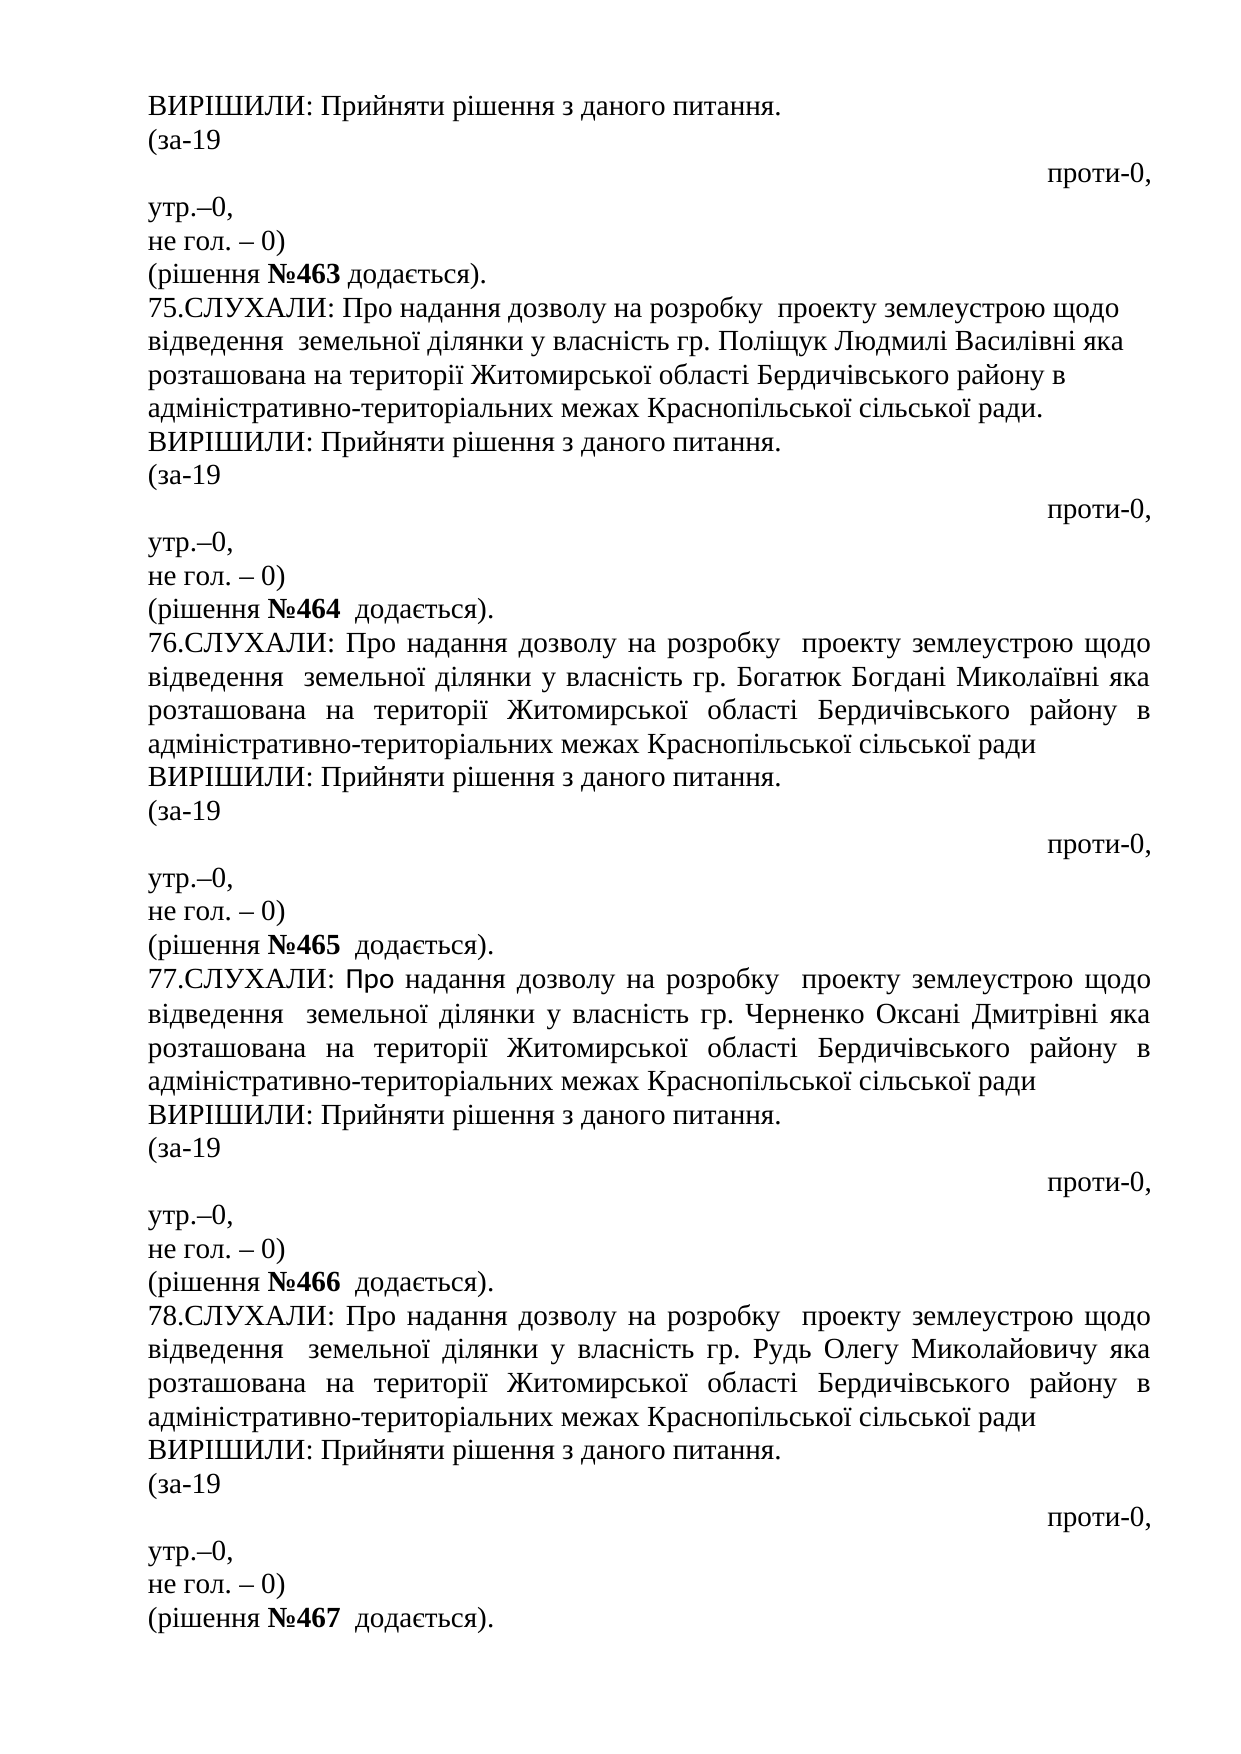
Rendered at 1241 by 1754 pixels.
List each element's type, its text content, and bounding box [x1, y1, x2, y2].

text (за-19 проти-0, утр.–0, не гол. – 0) [148, 1466, 1152, 1600]
list 78.СЛУХАЛИ: Про надання дозволу на розробку проекту землеустрою щодо відведення земельної ділянки у власність гр. Рудь Олегу Миколайовичу яка розташована на території Житомирської області Бердичівського району в адміністративно-територіальних межах Краснопільської сільської ради [148, 1298, 1152, 1432]
list 76.СЛУХАЛИ: Про надання дозволу на розробку проекту землеустрою щодо відведення земельної ділянки у власність гр. Богатюк Богдані Миколаївні яка розташована на території Житомирської області Бердичівського району в адміністративно-територіальних межах Краснопільської сільської ради [148, 625, 1152, 759]
text 75.СЛУХАЛИ: Про надання дозволу на розробку проекту землеустрою щодо відведення земельної ділянки у власність гр. Поліщук Людмилі Василівні яка розташована на території Житомирської області Бердичівського району в адміністративно-територіальних межах Краснопільської сільської ради. [148, 290, 1152, 424]
text (рішення №463 додається). [148, 256, 1152, 290]
text (за-19 проти-0, утр.–0, не гол. – 0) [148, 1130, 1152, 1264]
text (рішення №466 додається). [148, 1264, 1152, 1298]
text (за-19 проти-0, утр.–0, не гол. – 0) [148, 793, 1152, 927]
text (рішення №467 додається). [148, 1600, 1152, 1633]
text ВИРІШИЛИ: Прийняти рішення з даного питання. [148, 759, 1152, 793]
text ВИРІШИЛИ: Прийняти рішення з даного питання. [148, 424, 1152, 457]
list 77.СЛУХАЛИ: Про надання дозволу на розробку проекту землеустрою щодо відведення земельної ділянки у власність гр. Черненко Оксані Дмитрівні яка розташована на території Житомирської області Бердичівського району в адміністративно-територіальних межах Краснопільської сільської ради [148, 961, 1152, 1097]
text (за-19 проти-0, утр.–0, не гол. – 0) [148, 457, 1152, 592]
text (за-19 проти-0, утр.–0, не гол. – 0) [148, 122, 1152, 256]
text ВИРІШИЛИ: Прийняти рішення з даного питання. [148, 1097, 1152, 1130]
text ВИРІШИЛИ: Прийняти рішення з даного питання. [148, 88, 1152, 122]
text (рішення №465 додається). [148, 927, 1152, 961]
text (рішення №464 додається). [148, 592, 1152, 625]
text ВИРІШИЛИ: Прийняти рішення з даного питання. [148, 1432, 1152, 1466]
